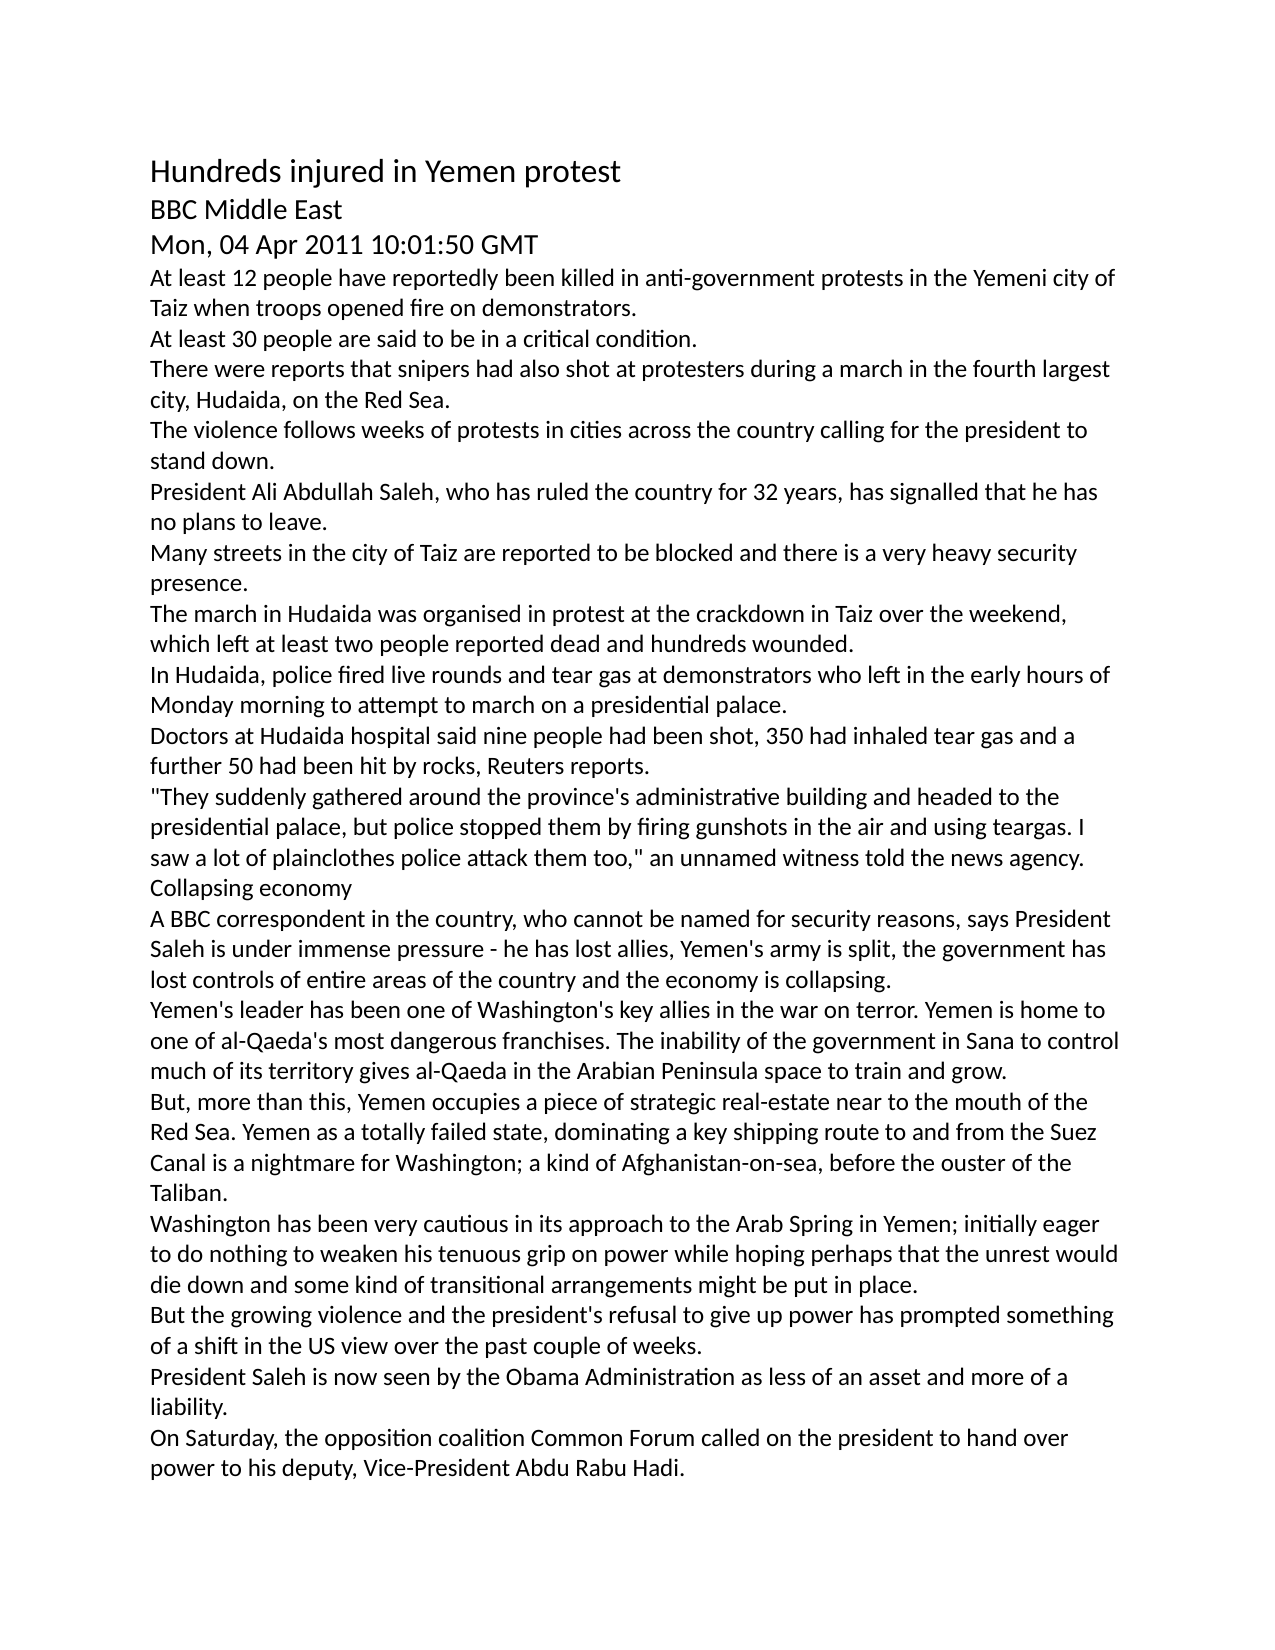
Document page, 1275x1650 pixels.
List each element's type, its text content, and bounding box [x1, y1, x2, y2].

text BBC Middle East [150, 195, 1125, 235]
text There were reports that snipers had also shot at protesters during a march in the fourth largest city, Hudaida, on the Red Sea. [150, 377, 1125, 445]
text Collapsing economy [150, 990, 1125, 1024]
text In Hudaida, police fired live rounds and tear gas at demonstrators who left in the early hours of Monday morning to attempt to march on a presidential palace. [150, 718, 1125, 786]
text Many streets in the city of Taiz are reported to be blocked and there is a very heavy security presence. [150, 581, 1125, 649]
text Hundreds injured in Yemen protest [150, 150, 1125, 195]
text Mon, 04 Apr 2011 10:01:50 GMT [150, 235, 1125, 275]
text A BBC correspondent in the country, who cannot be named for security reasons, says President Saleh is under immense pressure - he has lost allies, Yemen's army is split, the government has lost controls of entire areas of the country and the economy is collapsing. [150, 1024, 1125, 1160]
text At least 30 people are said to be in a critical condition. [150, 343, 1125, 377]
text "They suddenly gathered around the province's administrative building and headed to the presidential palace, but police stopped them by firing gunshots in the air and using teargas. I saw a lot of plainclothes police attack them too," an unnamed witness told the news agency. [150, 854, 1125, 990]
text Yemen's leader has been one of Washington's key allies in the war on terror. Yemen is home to one of al-Qaeda's most dangerous franchises. The inability of the government in Sana to control much of its territory gives al-Qaeda in the Arabian Peninsula space to train and grow. [150, 1160, 1125, 1297]
text Doctors at Hudaida hospital said nine people had been shot, 350 had inhaled tear gas and a further 50 had been hit by rocks, Reuters reports. [150, 786, 1125, 854]
text At least 12 people have reportedly been killed in anti-government protests in the Yemeni city of Taiz when troops opened fire on demonstrators. [150, 275, 1125, 343]
text President Ali Abdullah Saleh, who has ruled the country for 32 years, has signalled that he has no plans to leave. [150, 513, 1125, 581]
text The march in Hudaida was organised in protest at the crackdown in Taiz over the weekend, which left at least two people reported dead and hundreds wounded. [150, 649, 1125, 718]
text But, more than this, Yemen occupies a piece of strategic real-estate near to the mouth of the Red Sea. Yemen as a totally failed state, dominating a key shipping route to and from the Suez Canal is a nightmare for Washington; a kind of Afghanistan-on-sea, before the ouster of the Taliban. [150, 1297, 1125, 1433]
text The violence follows weeks of protests in cities across the country calling for the president to stand down. [150, 445, 1125, 513]
